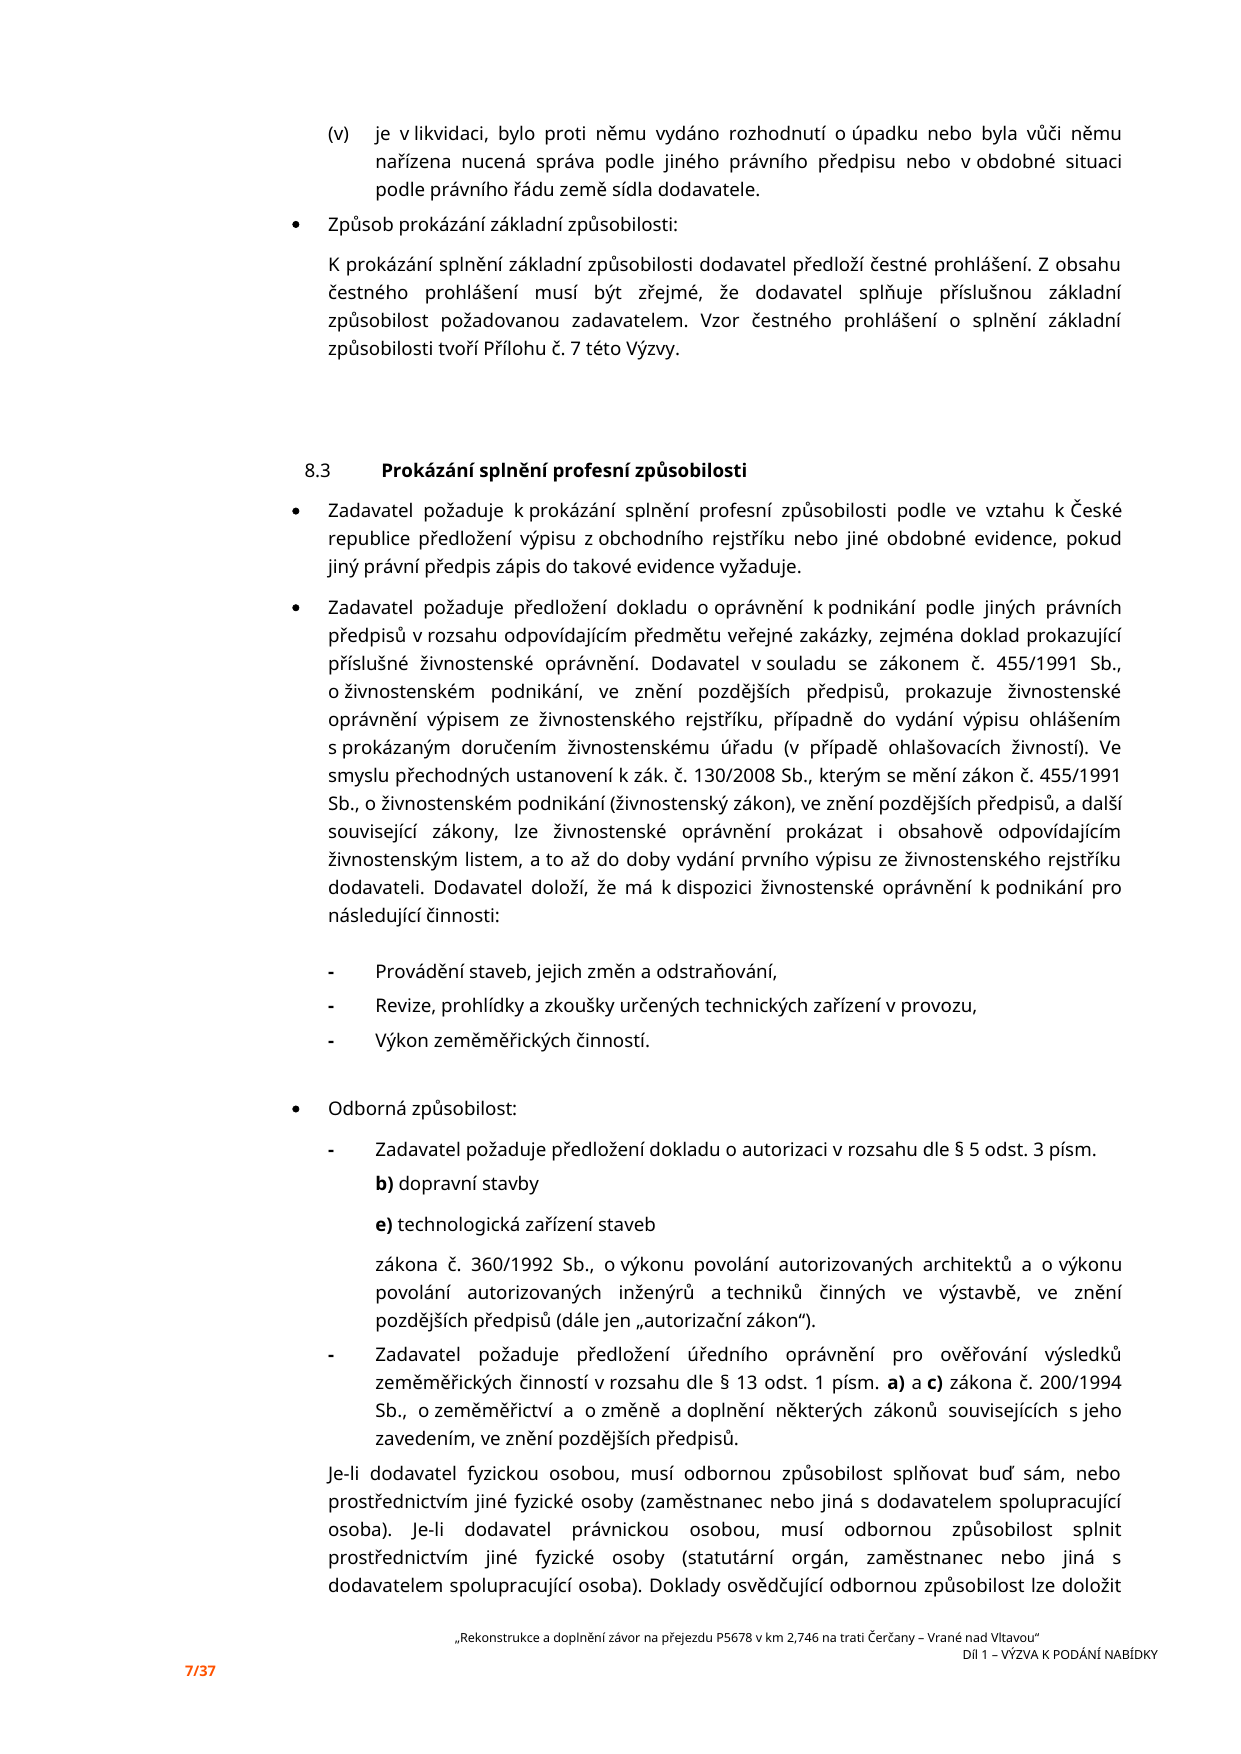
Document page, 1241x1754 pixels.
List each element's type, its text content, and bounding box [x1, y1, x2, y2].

text Výkon zeměměřických činností. [328, 1027, 1122, 1052]
text Zadavatel požaduje předložení dokladu o autorizaci v rozsahu dle § 5 odst. 3 písm. [328, 1136, 1122, 1162]
list b) dopravní stavby [339, 1170, 1122, 1196]
text Způsob prokázání základní způsobilosti: [292, 211, 1122, 236]
text K prokázání splnění základní způsobilosti dodavatel předloží čestné prohlášení. Z obsahu čestného prohlášení musí být zřejmé, že dodavatel splňuje příslušnou základní způsobilost požadovanou zadavatelem. Vzor čestného prohlášení o splnění základní způsobilosti tvoří Přílohu č. 7 této Výzvy. [328, 251, 1122, 361]
text Zadavatel požaduje k prokázání splnění profesní způsobilosti podle ve vztahu k České republice předložení výpisu z obchodního rejstříku nebo jiné obdobné evidence, pokud jiný právní předpis zápis do takové evidence vyžaduje. [292, 498, 1122, 579]
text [328, 1460, 1122, 1598]
text je v likvidaci, bylo proti němu vydáno rozhodnutí o úpadku nebo byla vůči němu nařízena nucená správa podle jiného právního předpisu nebo v obdobné situaci podle právního řádu země sídla dodavatele. [328, 121, 1122, 202]
text Revize, prohlídky a zkoušky určených technických zařízení v provozu, [328, 993, 1122, 1018]
list e) technologická zařízení staveb [339, 1211, 1122, 1236]
text Prokázání splnění profesní způsobilosti [304, 457, 1122, 483]
list zákona č. 360/1992 Sb., o výkonu povolání autorizovaných architektů a o výkonu povolání autorizovaných inženýrů a techniků činných ve výstavbě, ve znění pozdějších předpisů (dále jen „autorizační zákon“). [375, 1251, 1122, 1333]
text Provádění staveb, jejich změn a odstraňování, [328, 958, 1122, 984]
text Zadavatel požaduje předložení úředního oprávnění pro ověřování výsledků zeměměřických činností v rozsahu dle § 13 odst. 1 písm. a) a c) zákona č. 200/1994 Sb., o zeměměřictví a o změně a doplnění některých zákonů souvisejících s jeho zavedením, ve znění pozdějších předpisů. [328, 1342, 1122, 1451]
text Zadavatel požaduje předložení dokladu o oprávnění k podnikání podle jiných právních předpisů v rozsahu odpovídajícím předmětu veřejné zakázky, zejména doklad prokazující příslušné živnostenské oprávnění. Dodavatel v souladu se zákonem č. 455/1991 Sb., o živnostenském podnikání, ve znění pozdějších předpisů, prokazuje živnostenské oprávnění výpisem ze živnostenského rejstříku, případně do vydání výpisu ohlášením s prokázaným doručením živnostenskému úřadu (v případě ohlašovacích živností). Ve smyslu přechodných ustanovení k zák. č. 130/2008 Sb., kterým se mění zákon č. 455/1991 Sb., o živnostenském podnikání (živnostenský zákon), ve znění pozdějších předpisů, a další související zákony, lze živnostenské oprávnění prokázat i obsahově odpovídajícím živnostenským listem, a to až do doby vydání prvního výpisu ze živnostenského rejstříku dodavateli. Dodavatel doloží, že má k dispozici živnostenské oprávnění k podnikání pro následující činnosti: [292, 594, 1122, 928]
text Odborná způsobilost: [292, 1096, 1122, 1121]
